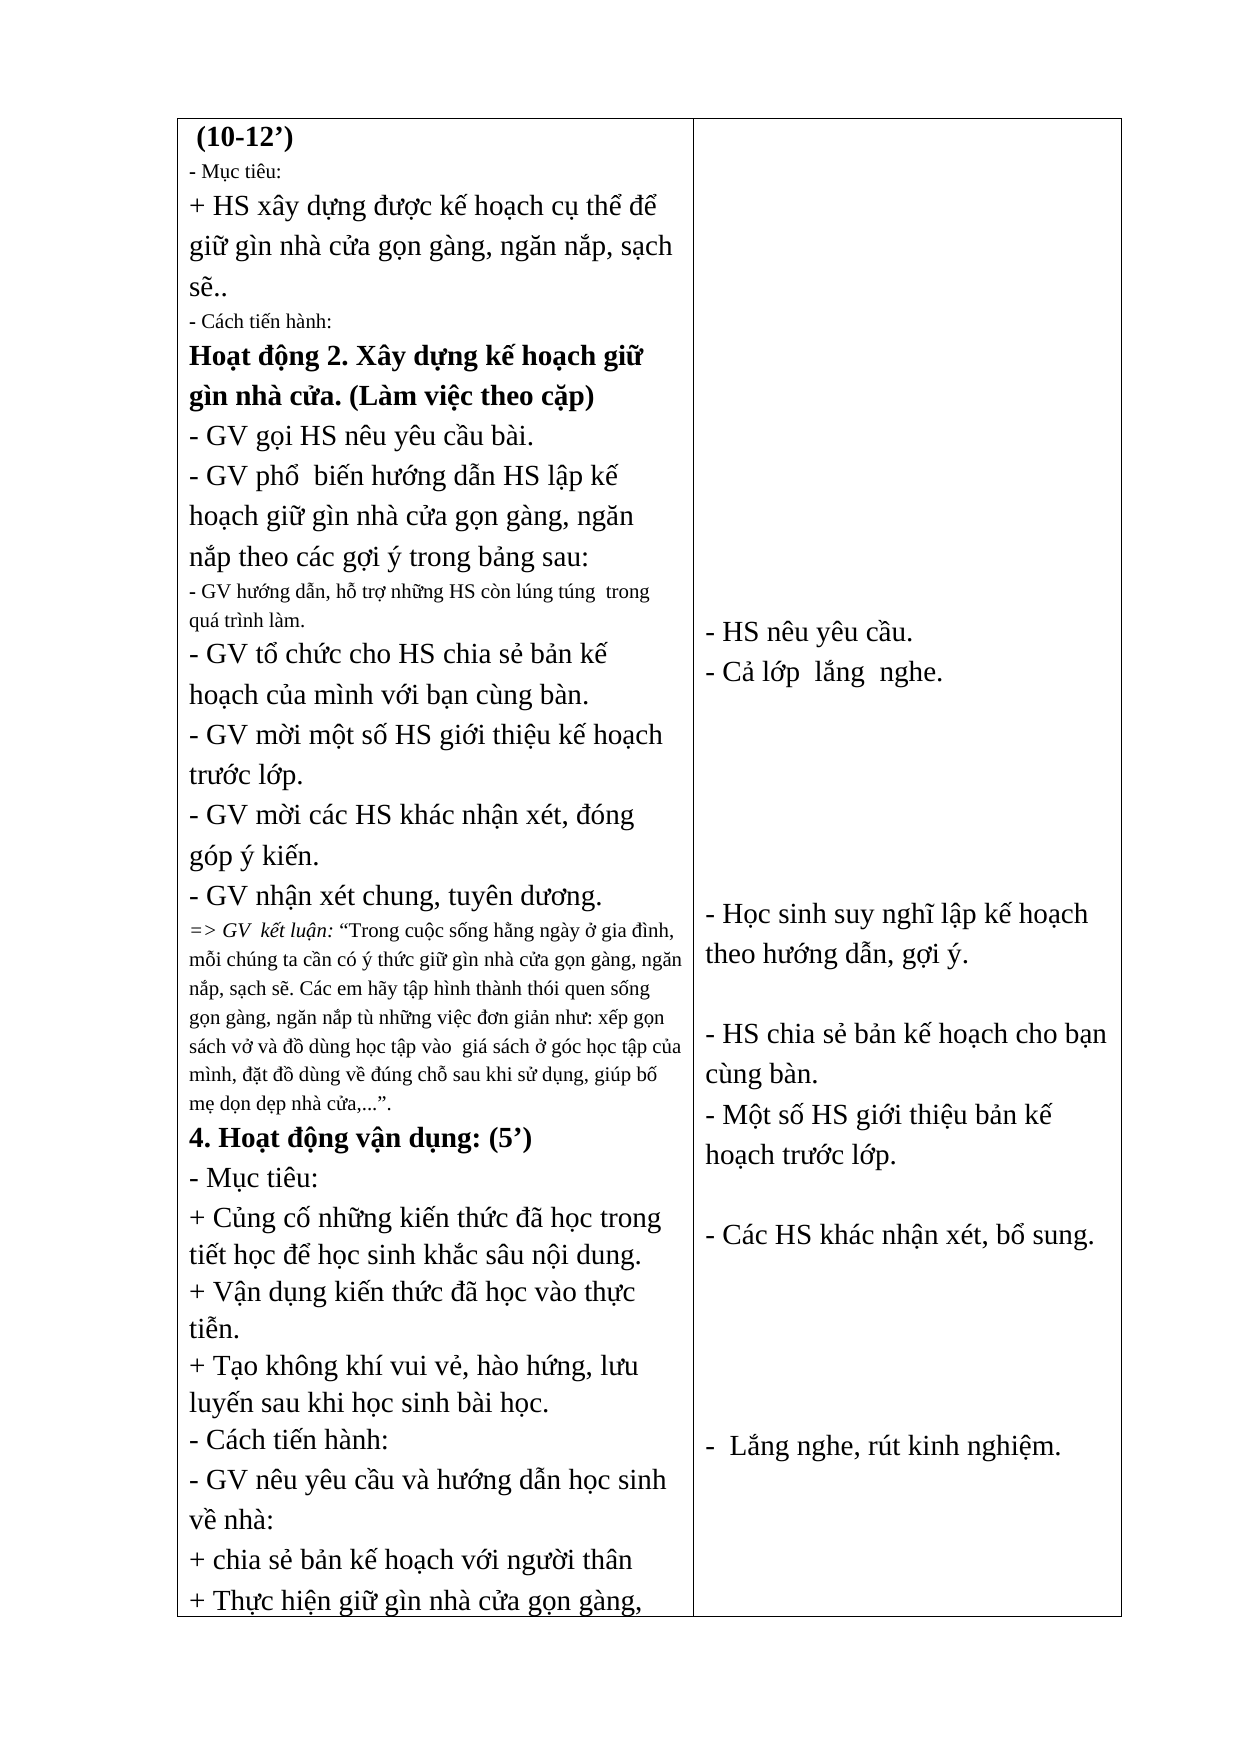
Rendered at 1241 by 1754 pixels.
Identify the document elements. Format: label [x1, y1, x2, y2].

table_cell [694, 119, 1121, 1616]
table_cell [178, 119, 693, 1616]
